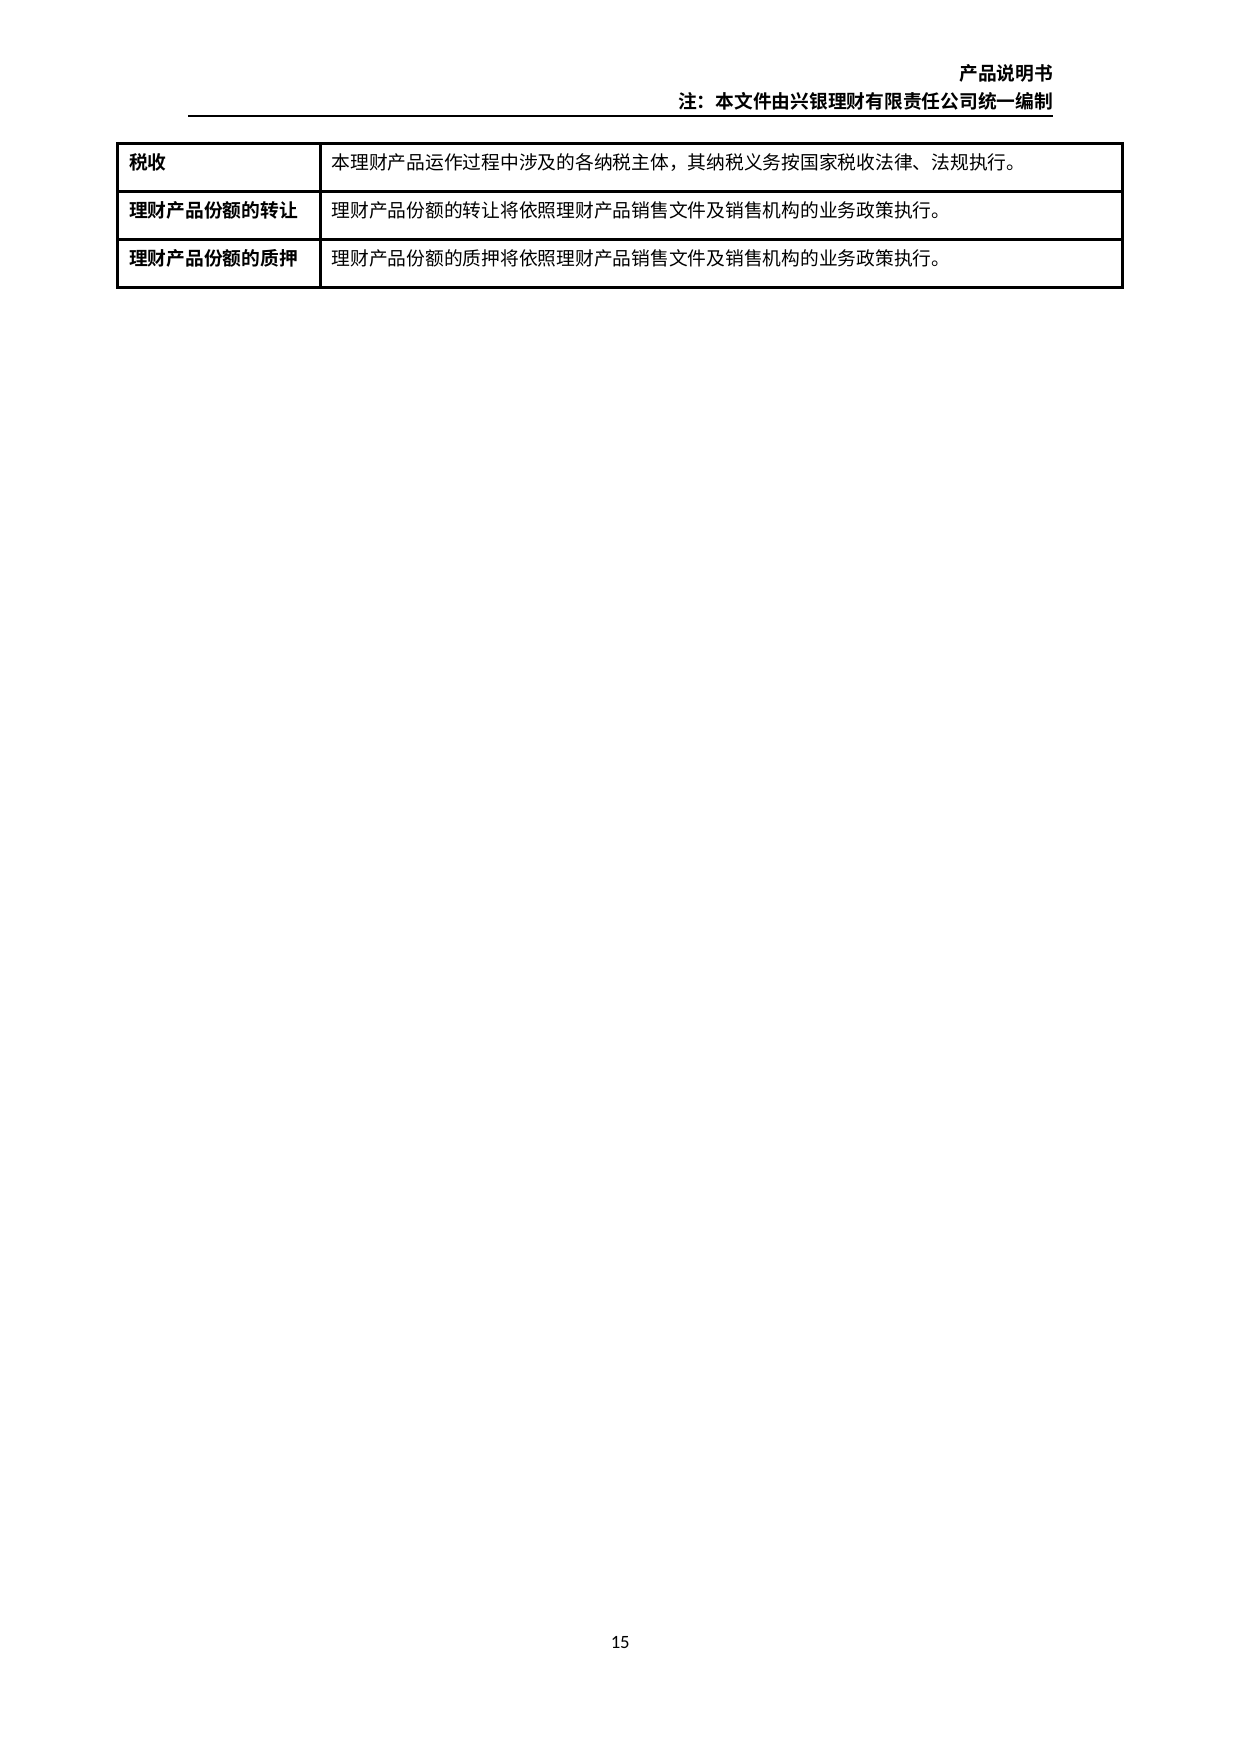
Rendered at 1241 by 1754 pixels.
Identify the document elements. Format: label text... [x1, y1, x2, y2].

table_cell 理财产品份额的质押将依照理财产品销售文件及销售机构的业务政策执行。 [322, 241, 1121, 286]
table_cell 本理财产品运作过程中涉及的各纳税主体，其纳税义务按国家税收法律、法规执行。 [322, 145, 1121, 190]
table_cell 理财产品份额的转让将依照理财产品销售文件及销售机构的业务政策执行。 [322, 193, 1121, 238]
table_cell 理财产品份额的转让 [119, 193, 319, 238]
table_cell 理财产品份额的质押 [119, 241, 319, 286]
table_cell 税收 [119, 145, 319, 190]
